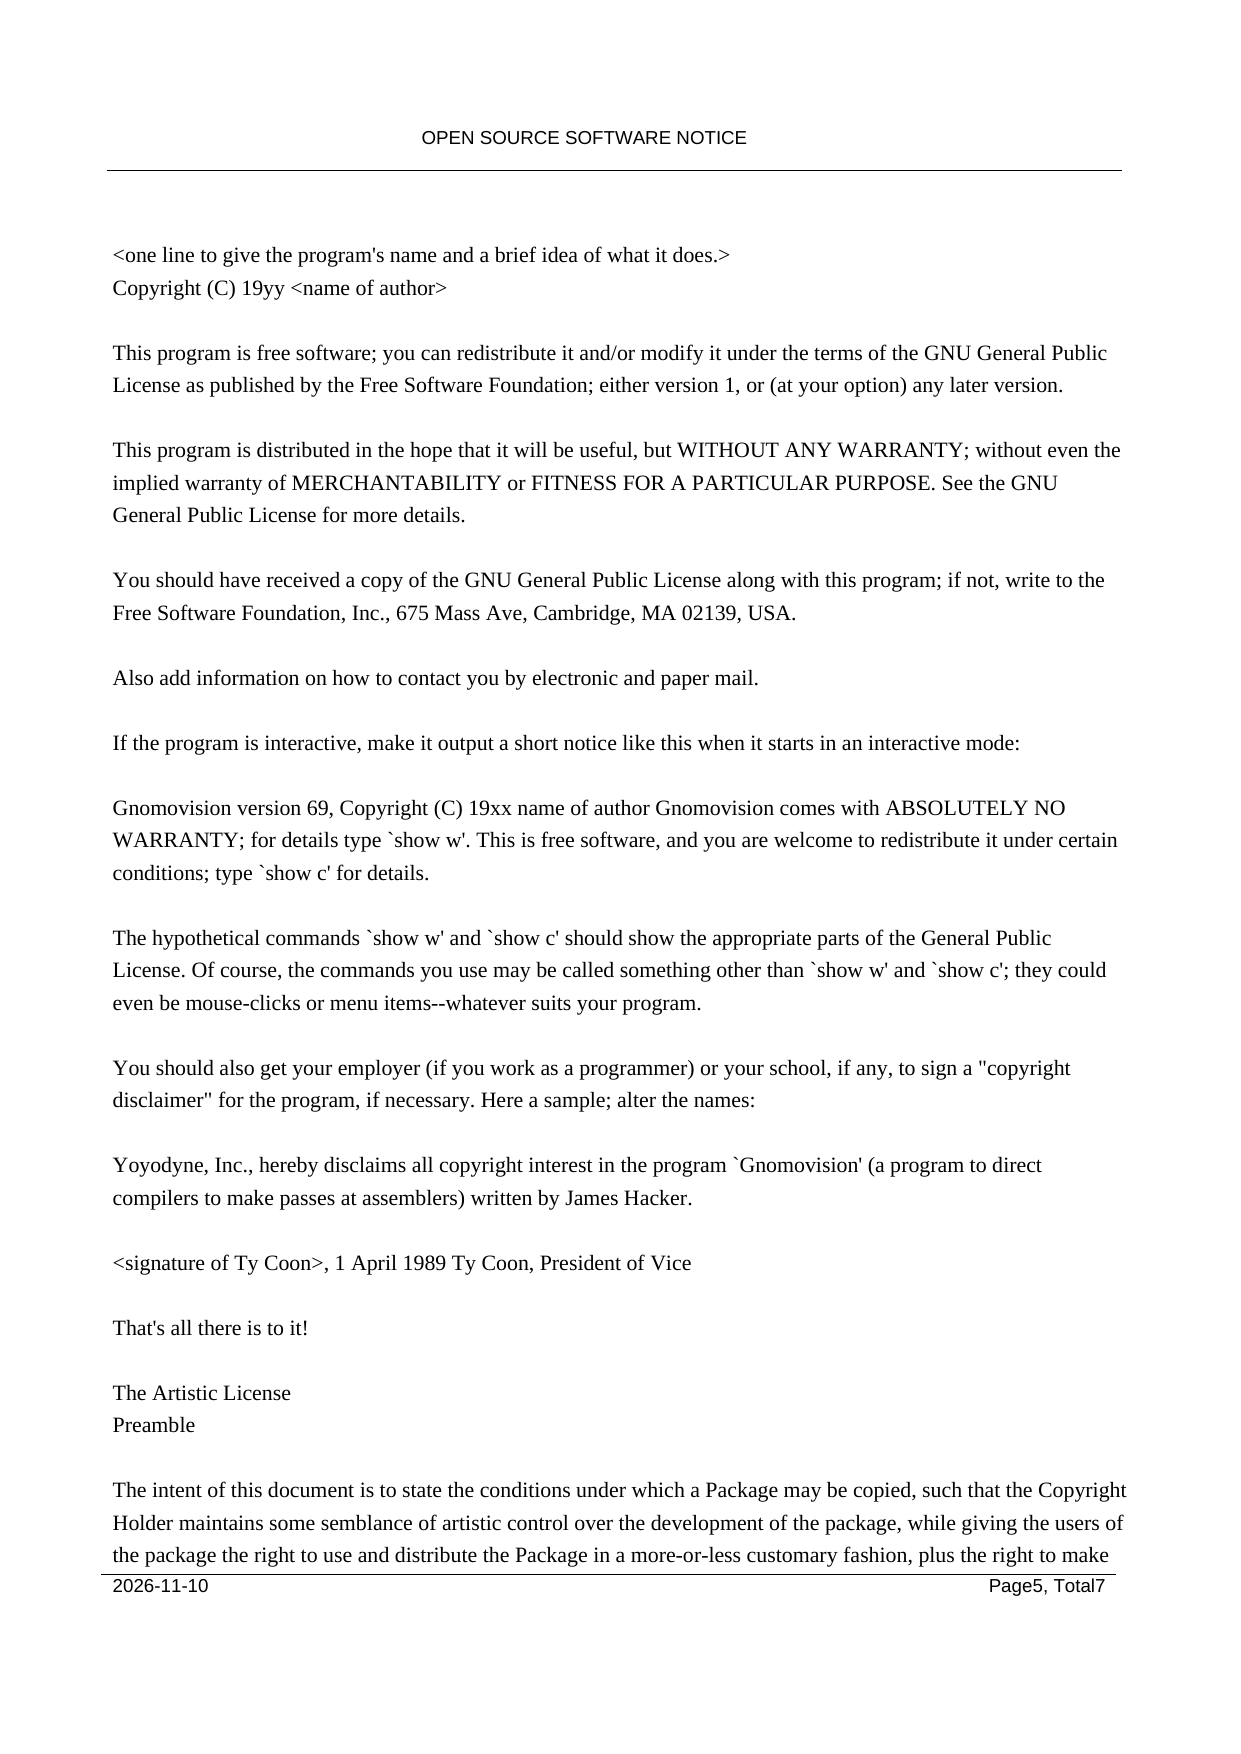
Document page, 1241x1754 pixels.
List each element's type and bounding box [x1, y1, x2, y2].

text [112, 206, 1128, 1571]
